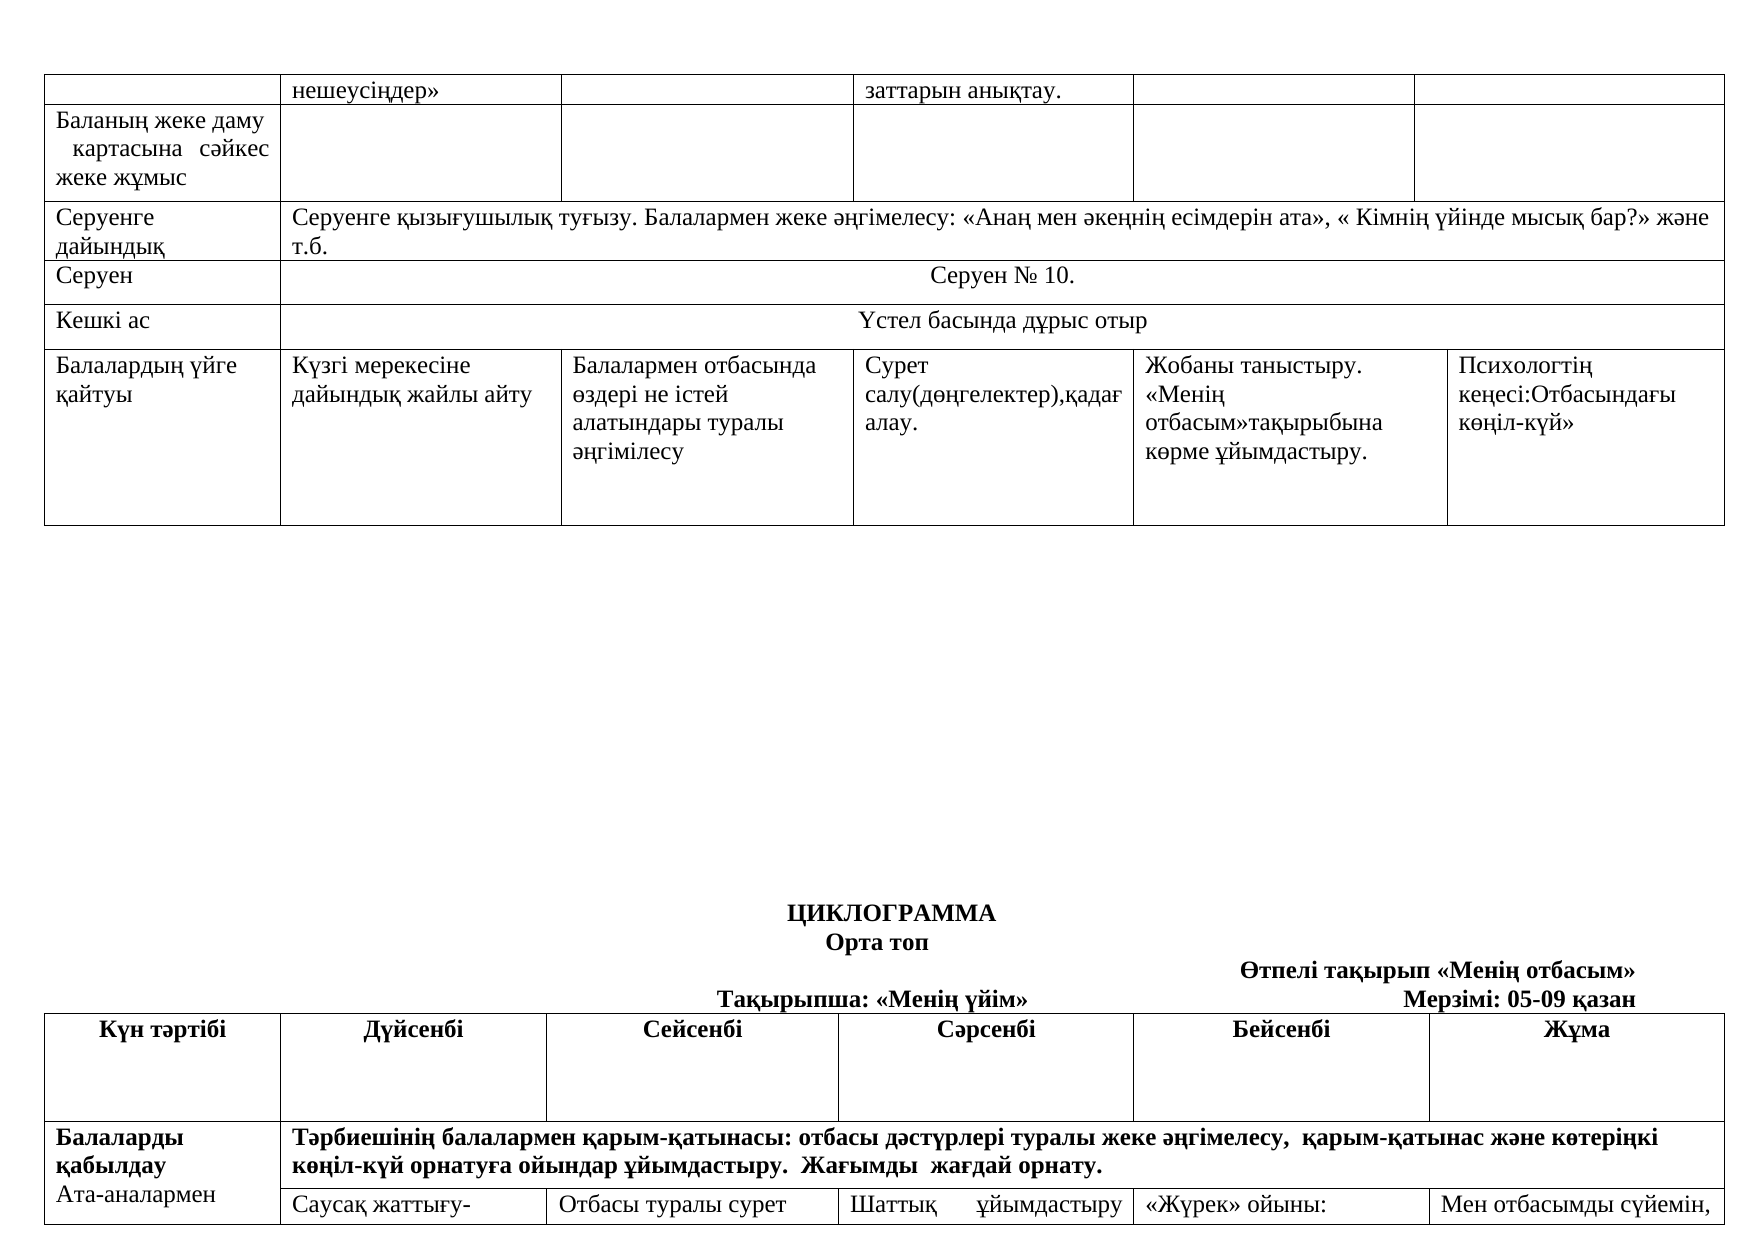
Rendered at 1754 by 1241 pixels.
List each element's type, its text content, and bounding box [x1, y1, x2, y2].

table_cell Кешкі ас [45, 305, 280, 349]
table_cell Үстел басында дұрыс отыр [281, 305, 1724, 349]
text Орта топ [118, 927, 1636, 955]
table_header Дүйсенбі [281, 1014, 546, 1121]
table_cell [281, 1189, 546, 1224]
table_cell Серуен [45, 261, 280, 304]
table_cell Психологтің кеңесі:Отбасындағы көңіл-күй» [1448, 350, 1724, 525]
table_header Сәрсенбі [839, 1014, 1133, 1121]
table_cell Серуенге дайындық [45, 202, 280, 259]
table_cell [1415, 105, 1724, 201]
table_header Сейсенбі [547, 1014, 838, 1121]
table_cell Күзгі мерекесіне дайындық жайлы айту [281, 350, 561, 525]
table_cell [1134, 75, 1414, 104]
text Тақырыпша: «Менің үйім» Мерзімі: 05-09 қазан [118, 984, 1636, 1013]
table_cell Тәрбиешінің балалармен қарым-қатынасы: отбасы дәстүрлері туралы жеке әңгімелесу, қарым-қатынас және көтеріңкі көңіл-күй орнатуға ойындар ұйымдастыру. Жағымды жағдай орнату. [281, 1122, 1724, 1188]
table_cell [1134, 1189, 1429, 1224]
table_cell Баланың жеке даму картасына сәйкес жеке жұмыс [45, 105, 280, 201]
table_cell [281, 105, 561, 201]
table_cell Жобаны таныстыру. «Менің отбасым»тақырыбына көрме ұйымдастыру. [1134, 350, 1447, 525]
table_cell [1430, 1189, 1724, 1224]
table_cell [1415, 75, 1724, 104]
table_cell Балаларды қабылдау Ата-аналармен әңгімелесу Ойындар (үстел үсті, саусақ және т.б. ) Таңертеңгі гимнастика) [45, 1122, 280, 1224]
table_header Бейсенбі [1134, 1014, 1429, 1121]
text ЦИКЛОГРАММА [118, 898, 1636, 927]
table_cell Серуенге қызығушылық туғызу. Балалармен жеке әңгімелесу: «Анаң мен әкеңнің есімдерін ата», « Кімнің үйінде мысық бар?» және т.б. [281, 202, 1724, 259]
table_cell [562, 105, 853, 201]
table_header Жұма [1430, 1014, 1724, 1121]
table_cell Серуен № 10. [281, 261, 1724, 304]
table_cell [547, 1189, 838, 1224]
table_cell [45, 75, 280, 104]
table_cell [1134, 105, 1414, 201]
text Өтпелі тақырып «Менің отбасым» [118, 955, 1636, 984]
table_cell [839, 1189, 1133, 1224]
table_cell Балалардың үйге қайтуы [45, 350, 280, 525]
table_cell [281, 75, 561, 104]
table_cell [854, 105, 1133, 201]
table_cell Сурет салу(дөңгелектер),қадағалау. [854, 350, 1133, 525]
table_cell Балалармен отбасында өздері не істей алатындары туралы әңгімілесу [562, 350, 853, 525]
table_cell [854, 75, 1133, 104]
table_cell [562, 75, 853, 104]
table_header Күн тәртібі [45, 1014, 280, 1121]
